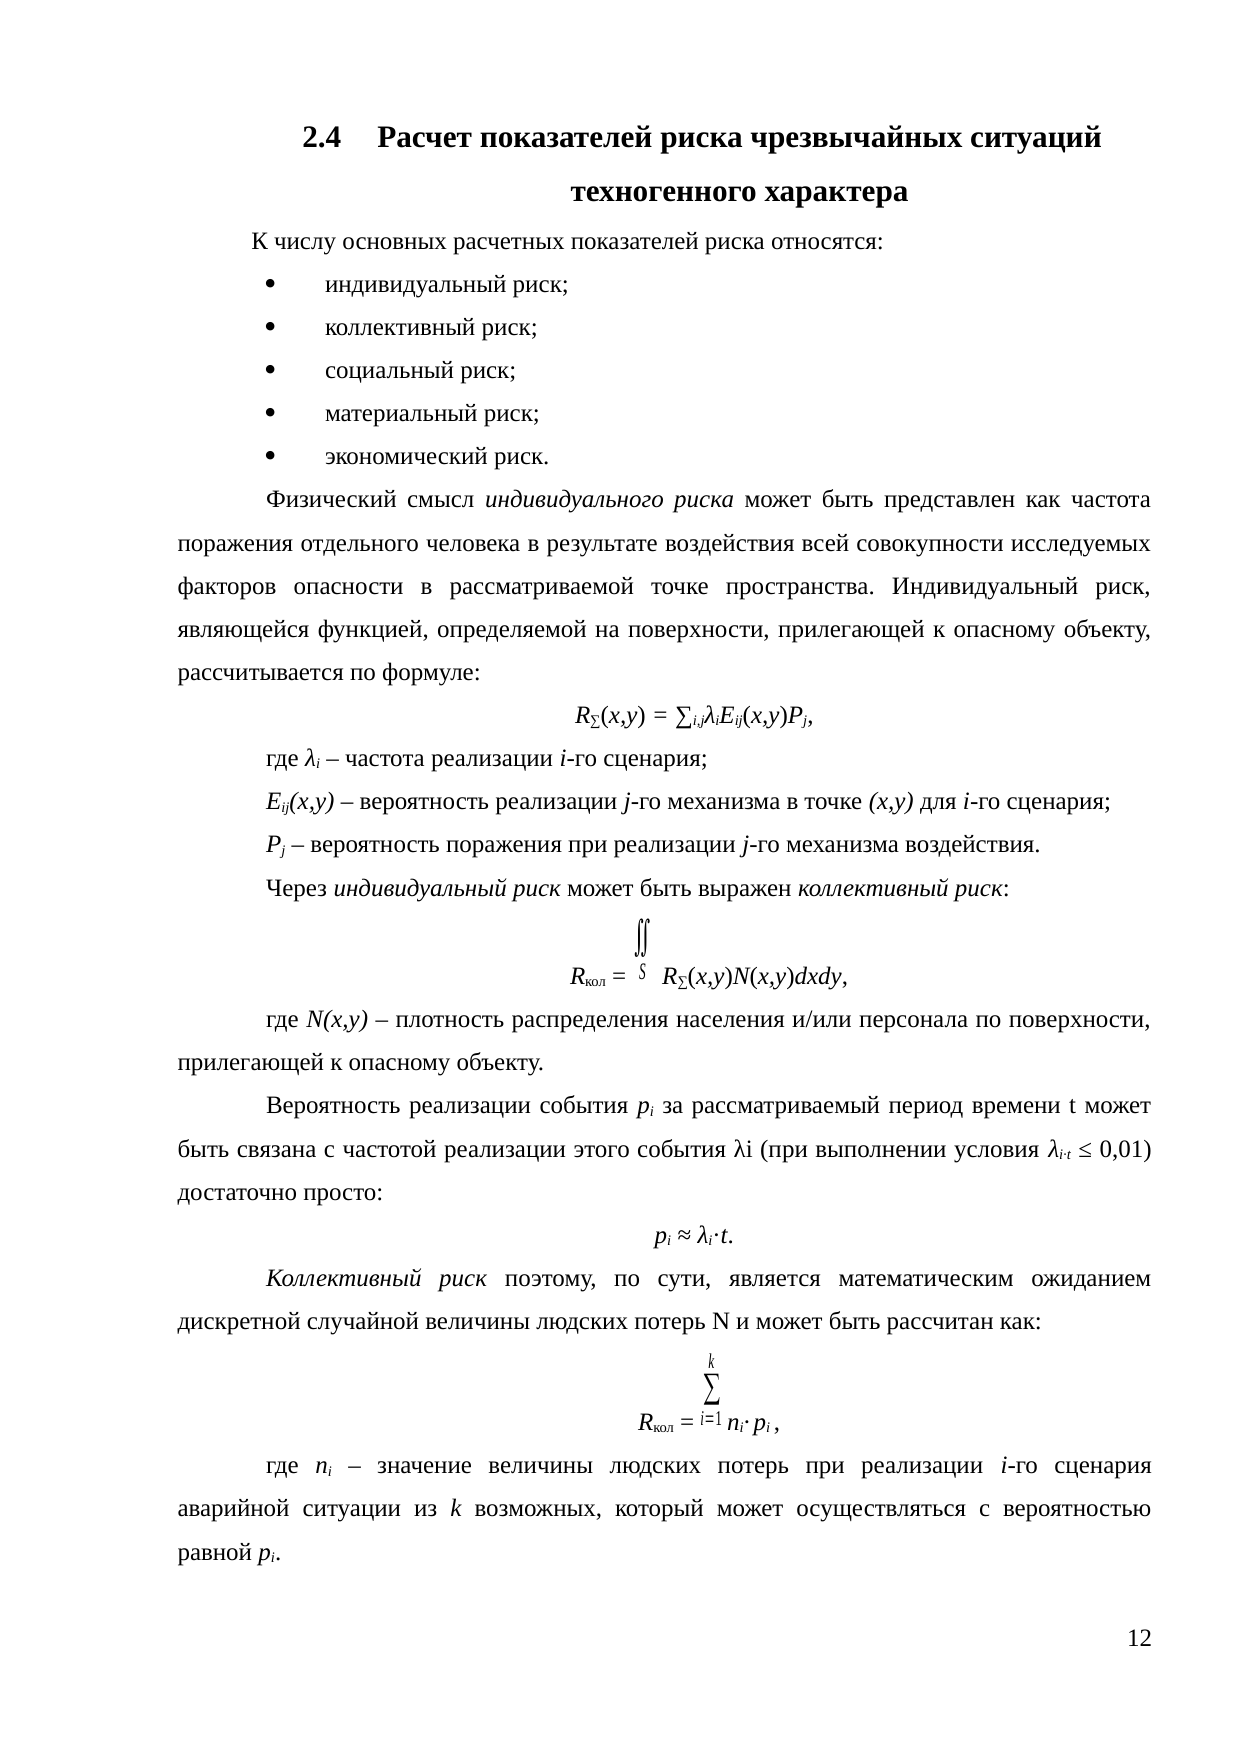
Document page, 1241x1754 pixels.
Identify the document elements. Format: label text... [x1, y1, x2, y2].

list социальный риск; [177, 355, 1152, 384]
list материальный риск; [177, 398, 1152, 427]
text Через индивидуальный риск может быть выражен коллективный риск: [177, 873, 1152, 901]
text Rкол = R∑(x,y)N(x,y)dxdy, [177, 916, 1152, 990]
text К числу основных расчетных показателей риска относятся: [177, 226, 1152, 254]
text Коллективный риск поэтому, по сути, является математическим ожиданием дискретной случайной величины людских потерь N и может быть рассчитан как: [177, 1263, 1152, 1335]
list индивидуальный риск; [177, 269, 1152, 298]
text R∑(x,y) = ∑i,jλiEij(x,y)Pj, [177, 700, 1152, 729]
text где ni – значение величины людских потерь при реализации i-го сценария аварийной ситуации из k возможных, который может осуществляться с вероятностью равной pi. [177, 1450, 1152, 1565]
text Pj – вероятность поражения при реализации j-го механизма воздействия. [177, 829, 1152, 858]
list коллективный риск; [177, 312, 1152, 341]
text Rкол = ni∙ pi , [177, 1349, 1152, 1436]
text Вероятность реализации события pi за рассматриваемый период времени t может быть связана с частотой реализации этого события λi (при выполнении условия λi·t ≤ 0,01) достаточно просто: [177, 1091, 1152, 1206]
text где λi – частота реализации i-го сценария; [177, 743, 1152, 772]
text Eij(x,y) – вероятность реализации j-го механизма в точке (x,y) для i-го сценария; [177, 786, 1152, 815]
text где N(x,y) – плотность распределения населения и/или персонала по поверхности, прилегающей к опасному объекту. [177, 1004, 1152, 1076]
list экономический риск. [177, 441, 1152, 470]
subtitle Расчет показателей риска чрезвычайных ситуаций техногенного характера [252, 118, 1152, 208]
text pi ≈ λi·t. [177, 1220, 1152, 1249]
text Физический смысл индивидуального риска может быть представлен как частота поражения отдельного человека в результате воздействия всей совокупности исследуемых факторов опасности в рассматриваемой точке пространства. Индивидуальный риск, являющейся функцией, определяемой на поверхности, прилегающей к опасному объекту, рассчитывается по формуле: [177, 484, 1152, 686]
